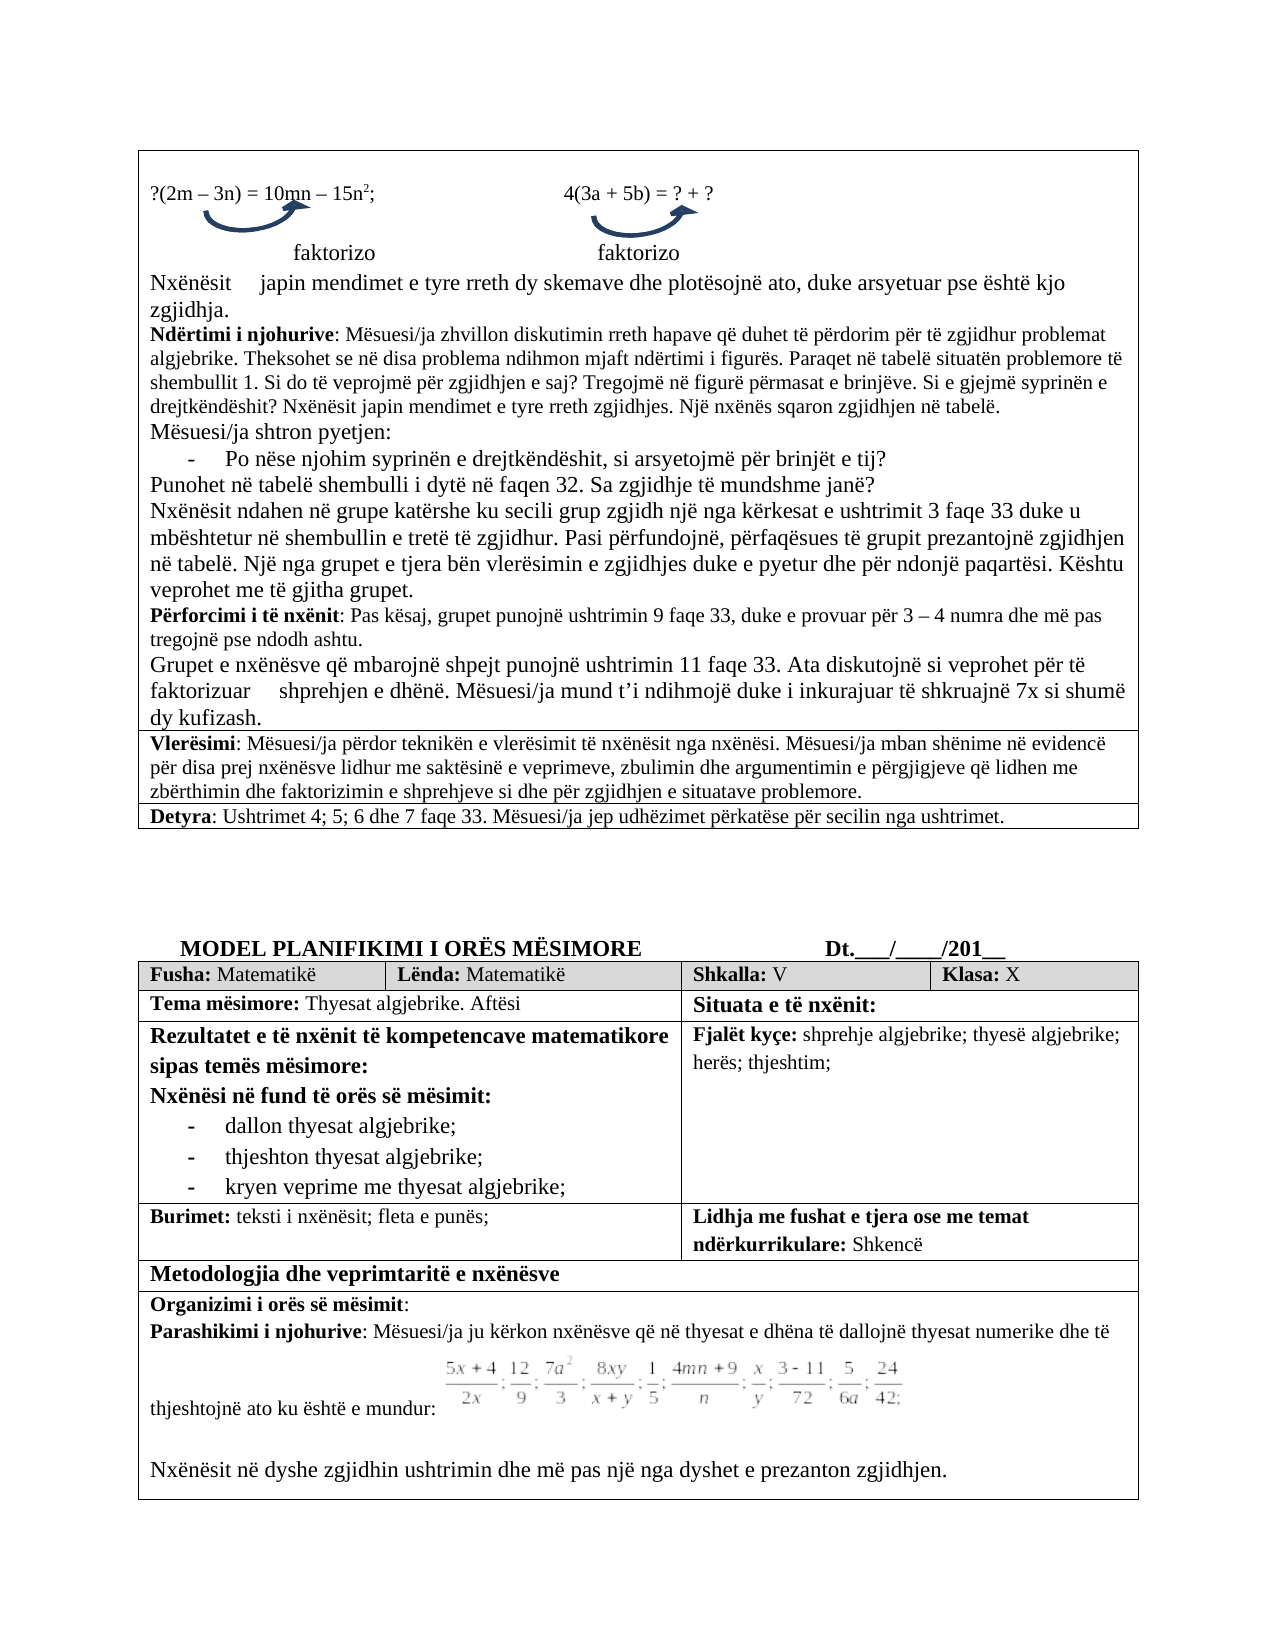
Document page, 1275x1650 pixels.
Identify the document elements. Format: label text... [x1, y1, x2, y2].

text MODEL PLANIFIKIMI I ORËS MËSIMORE Dt.___/____/201__ [150, 935, 1125, 961]
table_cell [139, 151, 1138, 730]
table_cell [139, 1292, 1138, 1499]
table_header Klasa: X [931, 962, 1138, 990]
table_cell Rezultatet e të nxënit të kompetencave matematikore sipas temës mësimore: Nxënësi në fund të orës së mësimit: dallon thyesat algjebrike; thjeshton thyesat algjebrike; kryen veprime me thyesat algjebrike; [139, 1022, 681, 1203]
table_cell Burimet: teksti i nxënësit; fleta e punës; [139, 1204, 681, 1259]
table_cell Lidhja me fushat e tjera ose me temat ndërkurrikulare: Shkencë [682, 1204, 1138, 1259]
table_cell Fjalët kyçe: shprehje algjebrike; thyesë algjebrike; herës; thjeshtim; [682, 1022, 1138, 1203]
table_cell Detyra: Ushtrimet 4; 5; 6 dhe 7 faqe 33. Mësuesi/ja jep udhëzimet përkatëse për secilin nga ushtrimet. [139, 804, 1138, 828]
table_cell Vlerësimi: Mësuesi/ja përdor teknikën e vlerësimit të nxënësit nga nxënësi. Mësuesi/ja mban shënime në evidencë për disa prej nxënësve lidhur me saktësinë e veprimeve, zbulimin dhe argumentimin e përgjigjeve që lidhen me zbërthimin dhe faktorizimin e shprehjeve si dhe për zgjidhjen e situatave problemore. [139, 731, 1138, 803]
table_cell Tema mësimore: Thyesat algjebrike. Aftësi [139, 991, 681, 1021]
table_cell Situata e të nxënit: [682, 991, 1138, 1021]
table_cell Metodologjia dhe veprimtaritë e nxënësve [139, 1261, 1138, 1291]
table_header Fusha: Matematikë [139, 962, 385, 990]
table_header Shkalla: V [682, 962, 930, 990]
table_header Lënda: Matematikë [386, 962, 681, 990]
